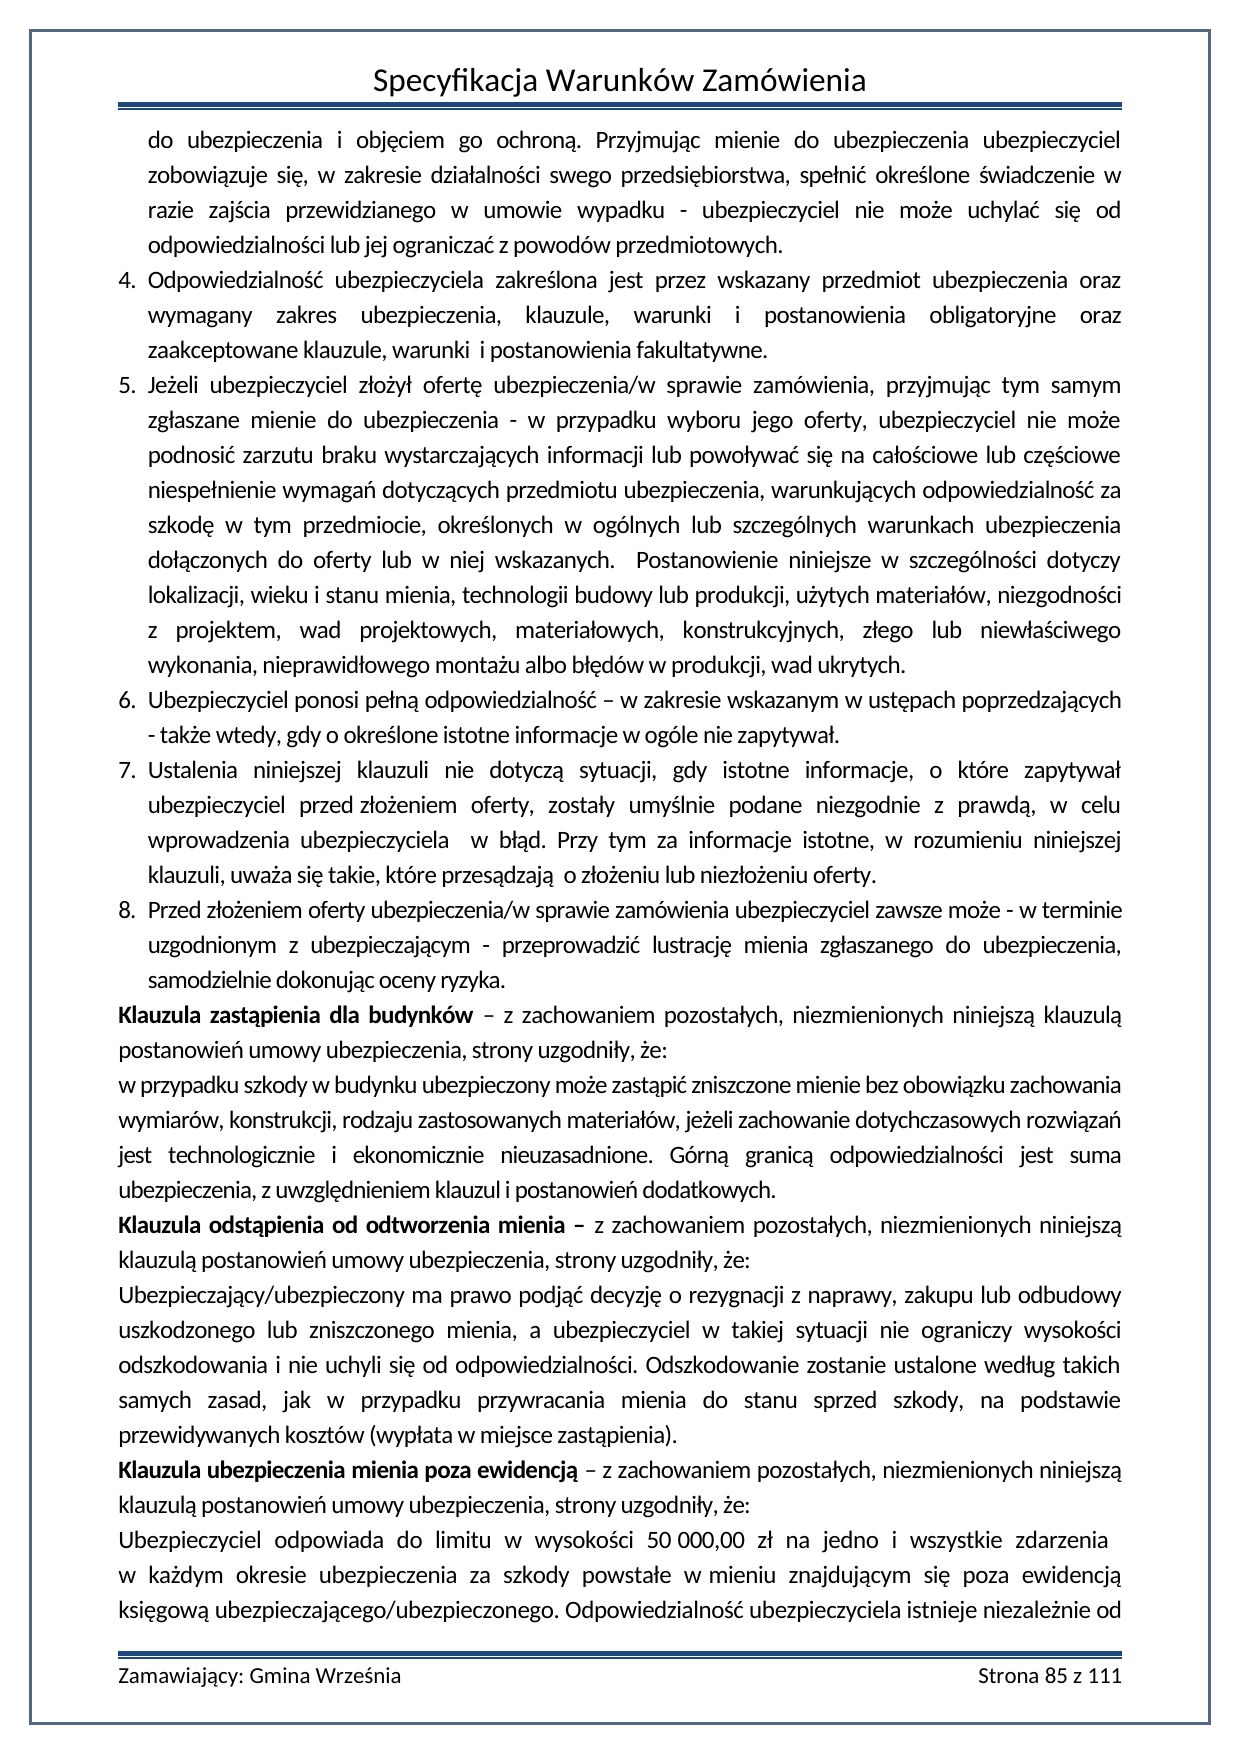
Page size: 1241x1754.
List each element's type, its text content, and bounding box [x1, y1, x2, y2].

text Klauzula odstąpienia od odtworzenia mienia – z zachowaniem pozostałych, niezmienionych niniejszą klauzulą postanowień umowy ubezpieczenia, strony uzgodniły, że: [118, 1209, 1122, 1274]
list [118, 124, 1122, 259]
text Klauzula ubezpieczenia mienia poza ewidencją – z zachowaniem pozostałych, niezmienionych niniejszą klauzulą postanowień umowy ubezpieczenia, strony uzgodniły, że: [118, 1454, 1122, 1519]
text Klauzula zastąpienia dla budynków – z zachowaniem pozostałych, niezmienionych niniejszą klauzulą postanowień umowy ubezpieczenia, strony uzgodniły, że: [118, 999, 1122, 1064]
list Przed złożeniem oferty ubezpieczenia/w sprawie zamówienia ubezpieczyciel zawsze może - w terminie uzgodnionym z ubezpieczającym - przeprowadzić lustrację mienia zgłaszanego do ubezpieczenia, samodzielnie dokonując oceny ryzyka. [118, 894, 1122, 994]
list Ubezpieczyciel ponosi pełną odpowiedzialność – w zakresie wskazanym w ustępach poprzedzających - także wtedy, gdy o określone istotne informacje w ogóle nie zapytywał. [118, 684, 1122, 749]
text w przypadku szkody w budynku ubezpieczony może zastąpić zniszczone mienie bez obowiązku zachowania wymiarów, konstrukcji, rodzaju zastosowanych materiałów, jeżeli zachowanie dotychczasowych rozwiązań jest technologicznie i ekonomicznie nieuzasadnione. Górną granicą odpowiedzialności jest suma ubezpieczenia, z uwzględnieniem klauzul i postanowień dodatkowych. [118, 1069, 1122, 1204]
list Jeżeli ubezpieczyciel złożył ofertę ubezpieczenia/w sprawie zamówienia, przyjmując tym samym zgłaszane mienie do ubezpieczenia - w przypadku wyboru jego oferty, ubezpieczyciel nie może podnosić zarzutu braku wystarczających informacji lub powoływać się na całościowe lub częściowe niespełnienie wymagań dotyczących przedmiotu ubezpieczenia, warunkujących odpowiedzialność za szkodę w tym przedmiocie, określonych w ogólnych lub szczególnych warunkach ubezpieczenia dołączonych do oferty lub w niej wskazanych. Postanowienie niniejsze w szczególności dotyczy lokalizacji, wieku i stanu mienia, technologii budowy lub produkcji, użytych materiałów, niezgodności z projektem, wad projektowych, materiałowych, konstrukcyjnych, złego lub niewłaściwego wykonania, nieprawidłowego montażu albo błędów w produkcji, wad ukrytych. [118, 369, 1122, 679]
text Ubezpieczający/ubezpieczony ma prawo podjąć decyzję o rezygnacji z naprawy, zakupu lub odbudowy uszkodzonego lub zniszczonego mienia, a ubezpieczyciel w takiej sytuacji nie ograniczy wysokości odszkodowania i nie uchyli się od odpowiedzialności. Odszkodowanie zostanie ustalone według takich samych zasad, jak w przypadku przywracania mienia do stanu sprzed szkody, na podstawie przewidywanych kosztów (wypłata w miejsce zastąpienia). [118, 1279, 1122, 1449]
list Odpowiedzialność ubezpieczyciela zakreślona jest przez wskazany przedmiot ubezpieczenia oraz wymagany zakres ubezpieczenia, klauzule, warunki i postanowienia obligatoryjne oraz zaakceptowane klauzule, warunki i postanowienia fakultatywne. [118, 264, 1122, 364]
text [118, 1524, 1122, 1624]
list Ustalenia niniejszej klauzuli nie dotyczą sytuacji, gdy istotne informacje, o które zapytywał ubezpieczyciel przed złożeniem oferty, zostały umyślnie podane niezgodnie z prawdą, w celu wprowadzenia ubezpieczyciela w błąd. Przy tym za informacje istotne, w rozumieniu niniejszej klauzuli, uważa się takie, które przesądzają o złożeniu lub niezłożeniu oferty. [118, 754, 1122, 889]
